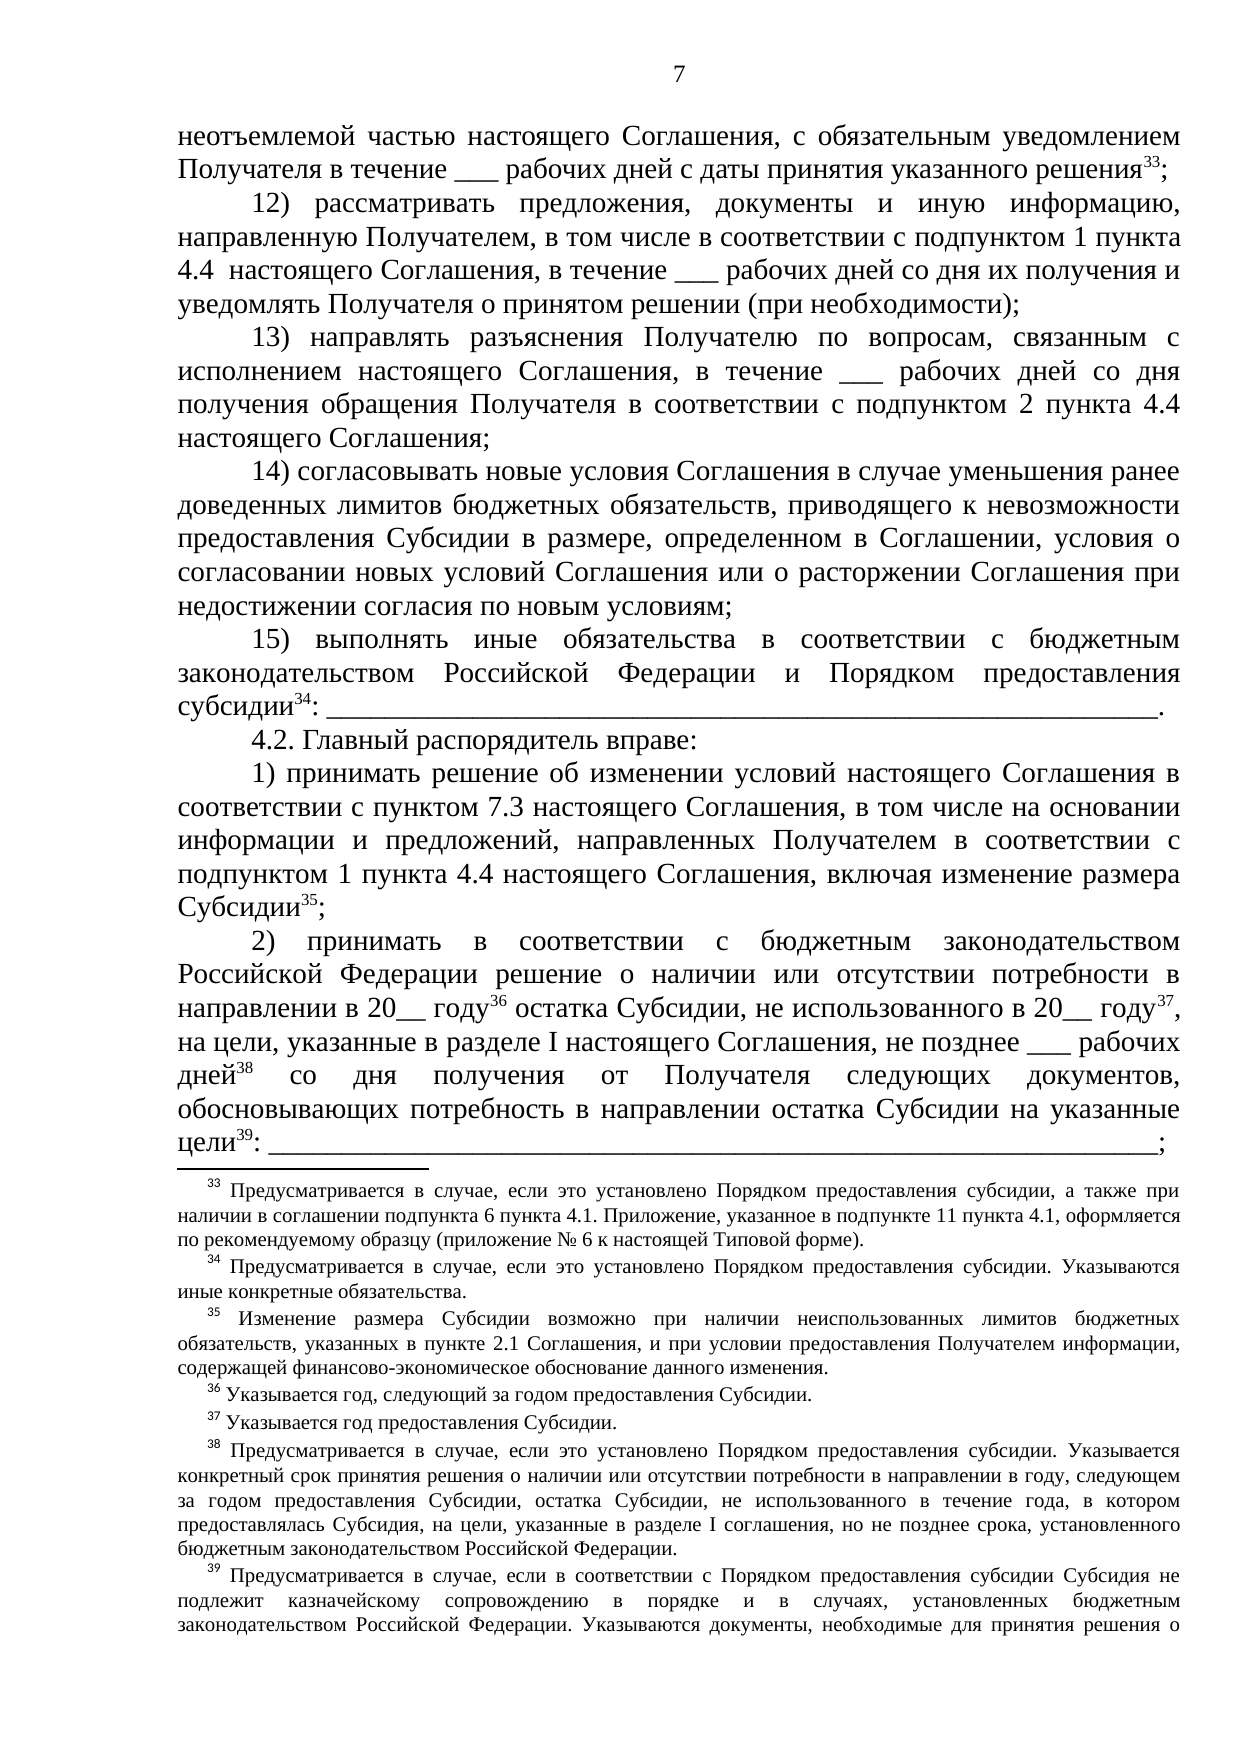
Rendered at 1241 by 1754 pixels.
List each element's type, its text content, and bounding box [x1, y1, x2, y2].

text 2) принимать в соответствии с бюджетным законодательством Российской Федерации решение о наличии или отсутствии потребности в направлении в 20__ году остатка Субсидии, не использованного в 20__ году, на цели, указанные в разделе I настоящего Соглашения, не позднее ___ рабочих дней со дня получения от Получателя следующих документов, обосновывающих потребность в направлении остатка Субсидии на указанные цели: _____________________________________________________________; [177, 923, 1181, 1158]
subtitle субсидии или Главным распорядителем в соответствии с подпунктом 6 пункта 4.1 настоящего Соглашения, применять штрафные санкции, рассчитываемые по форме согласно приложению № ____ к настоящему Соглашению, являющемуся неотъемлемой частью настоящего Соглашения, с обязательным уведомлением Получателя в течение ___ рабочих дней с даты принятия указанного решения; [177, 118, 1181, 185]
text 15) выполнять иные обязательства в соответствии с бюджетным законодательством Российской Федерации и Порядком предоставления субсидии: _________________________________________________________. [177, 621, 1181, 722]
text 13) направлять разъяснения Получателю по вопросам, связанным с исполнением настоящего Соглашения, в течение ___ рабочих дней со дня получения обращения Получателя в соответствии с подпунктом 2 пункта 4.4 настоящего Соглашения; [177, 319, 1181, 453]
subtitle 4.2. Главный распорядитель вправе: [177, 722, 1181, 755]
text 12) рассматривать предложения, документы и иную информацию, направленную Получателем, в том числе в соответствии с подпунктом 1 пункта 4.4 настоящего Соглашения, в течение ___ рабочих дней со дня их получения и уведомлять Получателя о принятом решении (при необходимости); [177, 185, 1181, 319]
text 14) согласовывать новые условия Соглашения в случае уменьшения ранее доведенных лимитов бюджетных обязательств, приводящего к невозможности предоставления Субсидии в размере, определенном в Соглашении, условия о согласовании новых условий Соглашения или о расторжении Соглашения при недостижении согласия по новым условиям; [177, 453, 1181, 621]
text 1) принимать решение об изменении условий настоящего Соглашения в соответствии с пунктом 7.3 настоящего Соглашения, в том числе на основании информации и предложений, направленных Получателем в соответствии с подпунктом 1 пункта 4.4 настоящего Соглашения, включая изменение размера Субсидии; [177, 755, 1181, 923]
